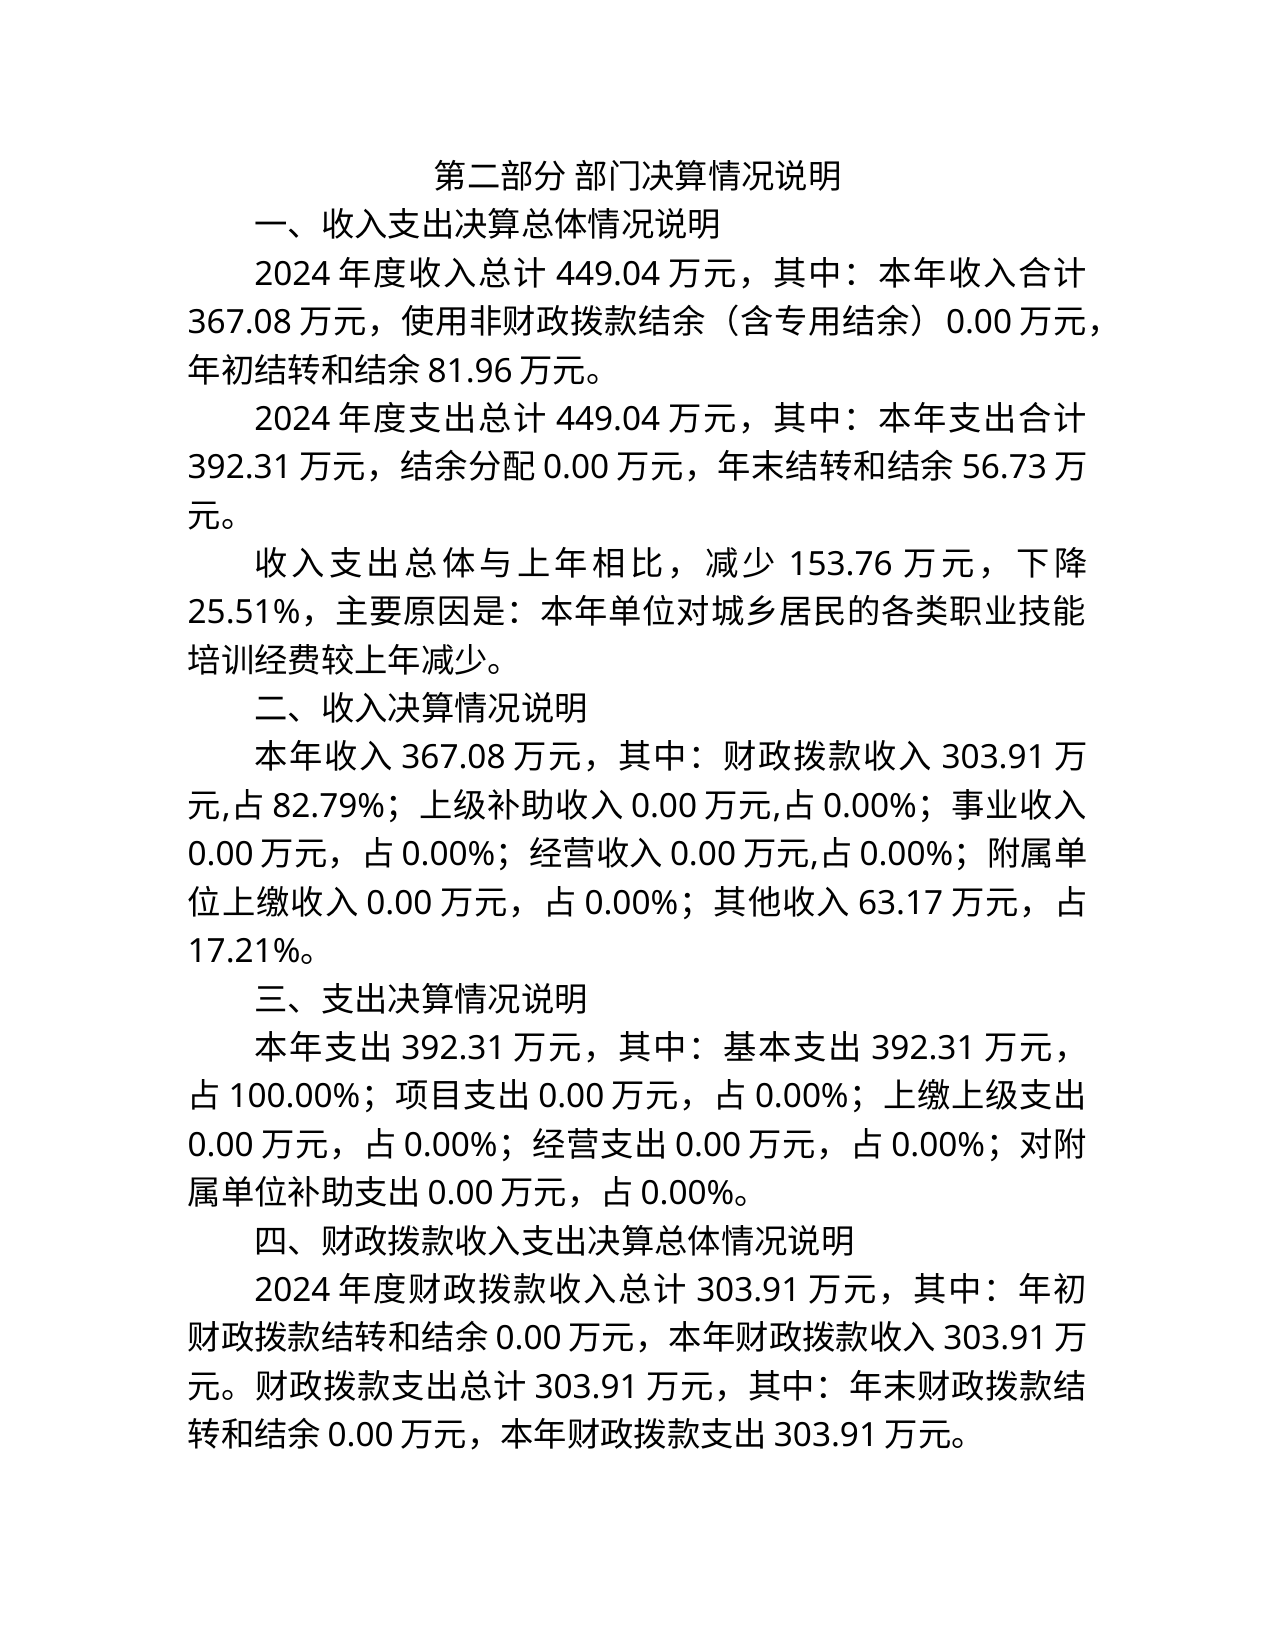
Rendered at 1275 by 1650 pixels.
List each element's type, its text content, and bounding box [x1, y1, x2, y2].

text 四、财政拨款收入支出决算总体情况说明 [187, 1214, 1087, 1263]
text 2024年度收入总计449.04万元，其中：本年收入合计367.08万元，使用非财政拨款结余（含专用结余）0.00万元，年初结转和结余81.96万元。 [187, 246, 1087, 392]
text 收入支出总体与上年相比，减少153.76万元，下降25.51%，主要原因是：本年单位对城乡居民的各类职业技能培训经费较上年减少。 [187, 537, 1087, 682]
text 二、收入决算情况说明 [187, 682, 1087, 730]
text 2024年度财政拨款收入总计303.91万元，其中：年初财政拨款结转和结余0.00万元，本年财政拨款收入303.91万元。财政拨款支出总计303.91万元，其中：年末财政拨款结转和结余0.00万元，本年财政拨款支出303.91万元。 [187, 1263, 1087, 1456]
text 本年收入367.08万元，其中：财政拨款收入303.91万元,占82.79%；上级补助收入0.00万元,占0.00%；事业收入0.00万元，占0.00%；经营收入0.00万元,占0.00%；附属单位上缴收入0.00万元，占0.00%；其他收入63.17万元，占17.21%。 [187, 730, 1087, 972]
text 本年支出392.31万元，其中：基本支出392.31万元，占100.00%；项目支出0.00万元，占0.00%；上缴上级支出0.00万元，占0.00%；经营支出0.00万元，占0.00%；对附属单位补助支出0.00万元，占0.00%。 [187, 1021, 1087, 1214]
text 一、收入支出决算总体情况说明 [187, 198, 1087, 246]
text 2024年度支出总计449.04万元，其中：本年支出合计392.31万元，结余分配0.00万元，年末结转和结余56.73万元。 [187, 392, 1087, 537]
text 第二部分 部门决算情况说明 [187, 150, 1087, 198]
text 三、支出决算情况说明 [187, 972, 1087, 1021]
